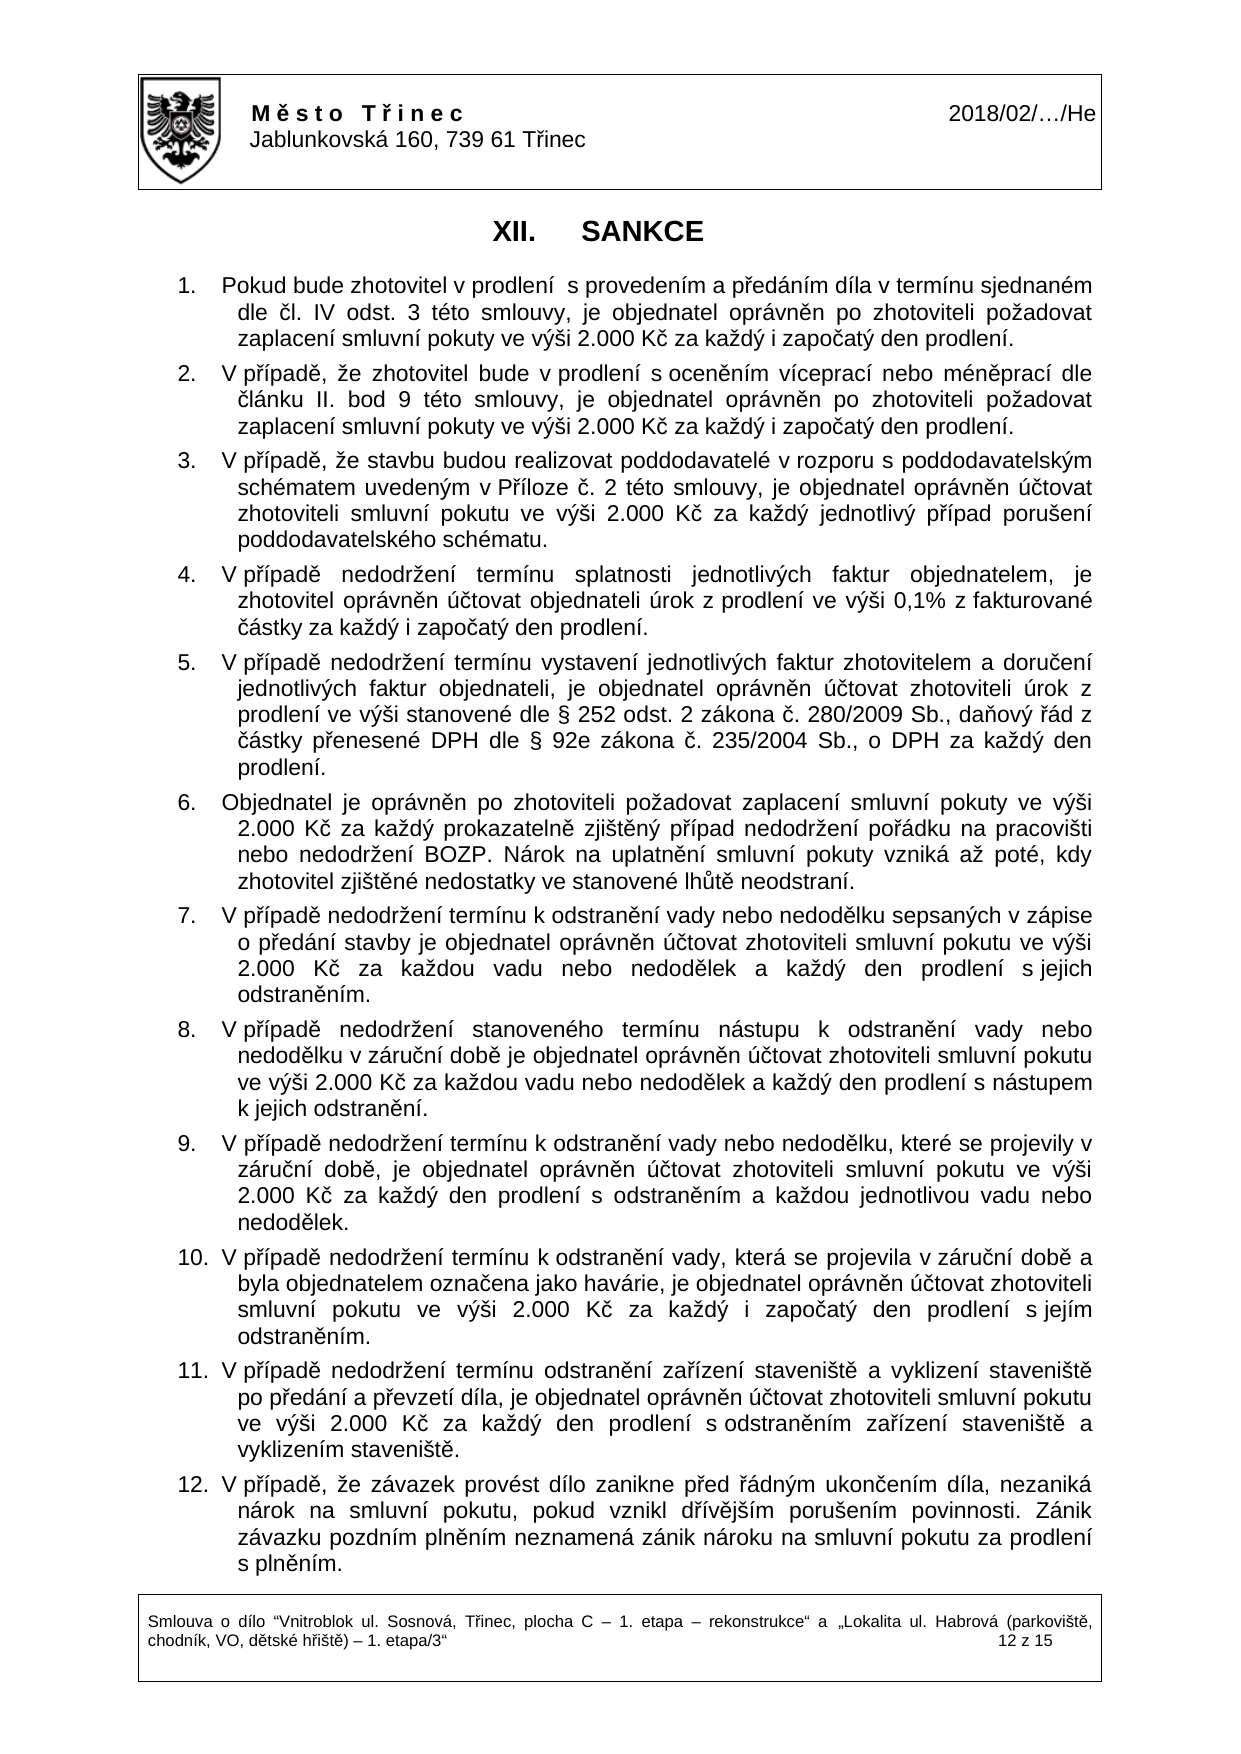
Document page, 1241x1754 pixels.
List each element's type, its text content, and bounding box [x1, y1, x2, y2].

subtitle 9. V případě nedodržení termínu k odstranění vady nebo nedodělku, které se projevily v záruční době, je objednatel oprávněn účtovat zhotoviteli smluvní pokutu ve výši 2.000 Kč za každý den prodlení s odstraněním a každou jednotlivou vadu nebo nedodělek. [177, 1130, 1093, 1235]
subtitle 8. V případě nedodržení stanoveného termínu nástupu k odstranění vady nebo nedodělku v záruční době je objednatel oprávněn účtovat zhotoviteli smluvní pokutu ve výši 2.000 Kč za každou vadu nebo nedodělek a každý den prodlení s nástupem k jejich odstranění. [177, 1016, 1093, 1121]
subtitle 3. V případě, že stavbu budou realizovat poddodavatelé v rozporu s poddodavatelským schématem uvedeným v Příloze č. 2 této smlouvy, je objednatel oprávněn účtovat zhotoviteli smluvní pokutu ve výši 2.000 Kč za každý jednotlivý případ porušení poddodavatelského schématu. [177, 447, 1093, 553]
subtitle 5. V případě nedodržení termínu vystavení jednotlivých faktur zhotovitelem a doručení jednotlivých faktur objednateli, je objednatel oprávněn účtovat zhotoviteli úrok z prodlení ve výši stanovené dle § 252 odst. 2 zákona č. 280/2009 Sb., daňový řád z částky přenesené DPH dle § 92e zákona č. 235/2004 Sb., o DPH za každý den prodlení. [177, 648, 1093, 780]
subtitle 1. Pokud bude zhotovitel v prodlení s provedením a předáním díla v termínu sjednaném dle čl. IV odst. 3 této smlouvy, je objednatel oprávněn po zhotoviteli požadovat zaplacení smluvní pokuty ve výši 2.000 Kč za každý i započatý den prodlení. [177, 272, 1093, 352]
subtitle 2. V případě, že zhotovitel bude v prodlení s oceněním víceprací nebo méněprací dle článku II. bod 9 této smlouvy, je objednatel oprávněn po zhotoviteli požadovat zaplacení smluvní pokuty ve výši 2.000 Kč za každý i započatý den prodlení. [177, 360, 1093, 439]
subtitle 10. V případě nedodržení termínu k odstranění vady, která se projevila v záruční době a byla objednatelem označena jako havárie, je objednatel oprávněn účtovat zhotoviteli smluvní pokutu ve výši 2.000 Kč za každý i započatý den prodlení s jejím odstraněním. [177, 1243, 1093, 1349]
subtitle 11. V případě nedodržení termínu odstranění zařízení staveniště a vyklizení staveniště po předání a převzetí díla, je objednatel oprávněn účtovat zhotoviteli smluvní pokutu ve výši 2.000 Kč za každý den prodlení s odstraněním zařízení staveniště a vyklizením staveniště. [177, 1357, 1093, 1463]
subtitle 12. V případě, že závazek provést dílo zanikne před řádným ukončením díla, nezaniká nárok na smluvní pokutu, pokud vznikl dřívějším porušením povinnosti. Zánik závazku pozdním plněním neznamená zánik nároku na smluvní pokutu za prodlení s plněním. [177, 1471, 1093, 1576]
subtitle 4. V případě nedodržení termínu splatnosti jednotlivých faktur objednatelem, je zhotovitel oprávněn účtovat objednateli úrok z prodlení ve výši 0,1% z fakturované částky za každý i započatý den prodlení. [177, 561, 1093, 640]
subtitle 7. V případě nedodržení termínu k odstranění vady nebo nedodělku sepsaných v zápise o předání stavby je objednatel oprávněn účtovat zhotoviteli smluvní pokutu ve výši 2.000 Kč za každou vadu nebo nedodělek a každý den prodlení s jejich odstraněním. [177, 902, 1093, 1008]
subtitle SANKCE [148, 214, 1093, 247]
subtitle 6. Objednatel je oprávněn po zhotoviteli požadovat zaplacení smluvní pokuty ve výši 2.000 Kč za každý prokazatelně zjištěný případ nedodržení pořádku na pracovišti nebo nedodržení BOZP. Nárok na uplatnění smluvní pokuty vzniká až poté, kdy zhotovitel zjištěné nedostatky ve stanovené lhůtě neodstraní. [177, 788, 1093, 894]
